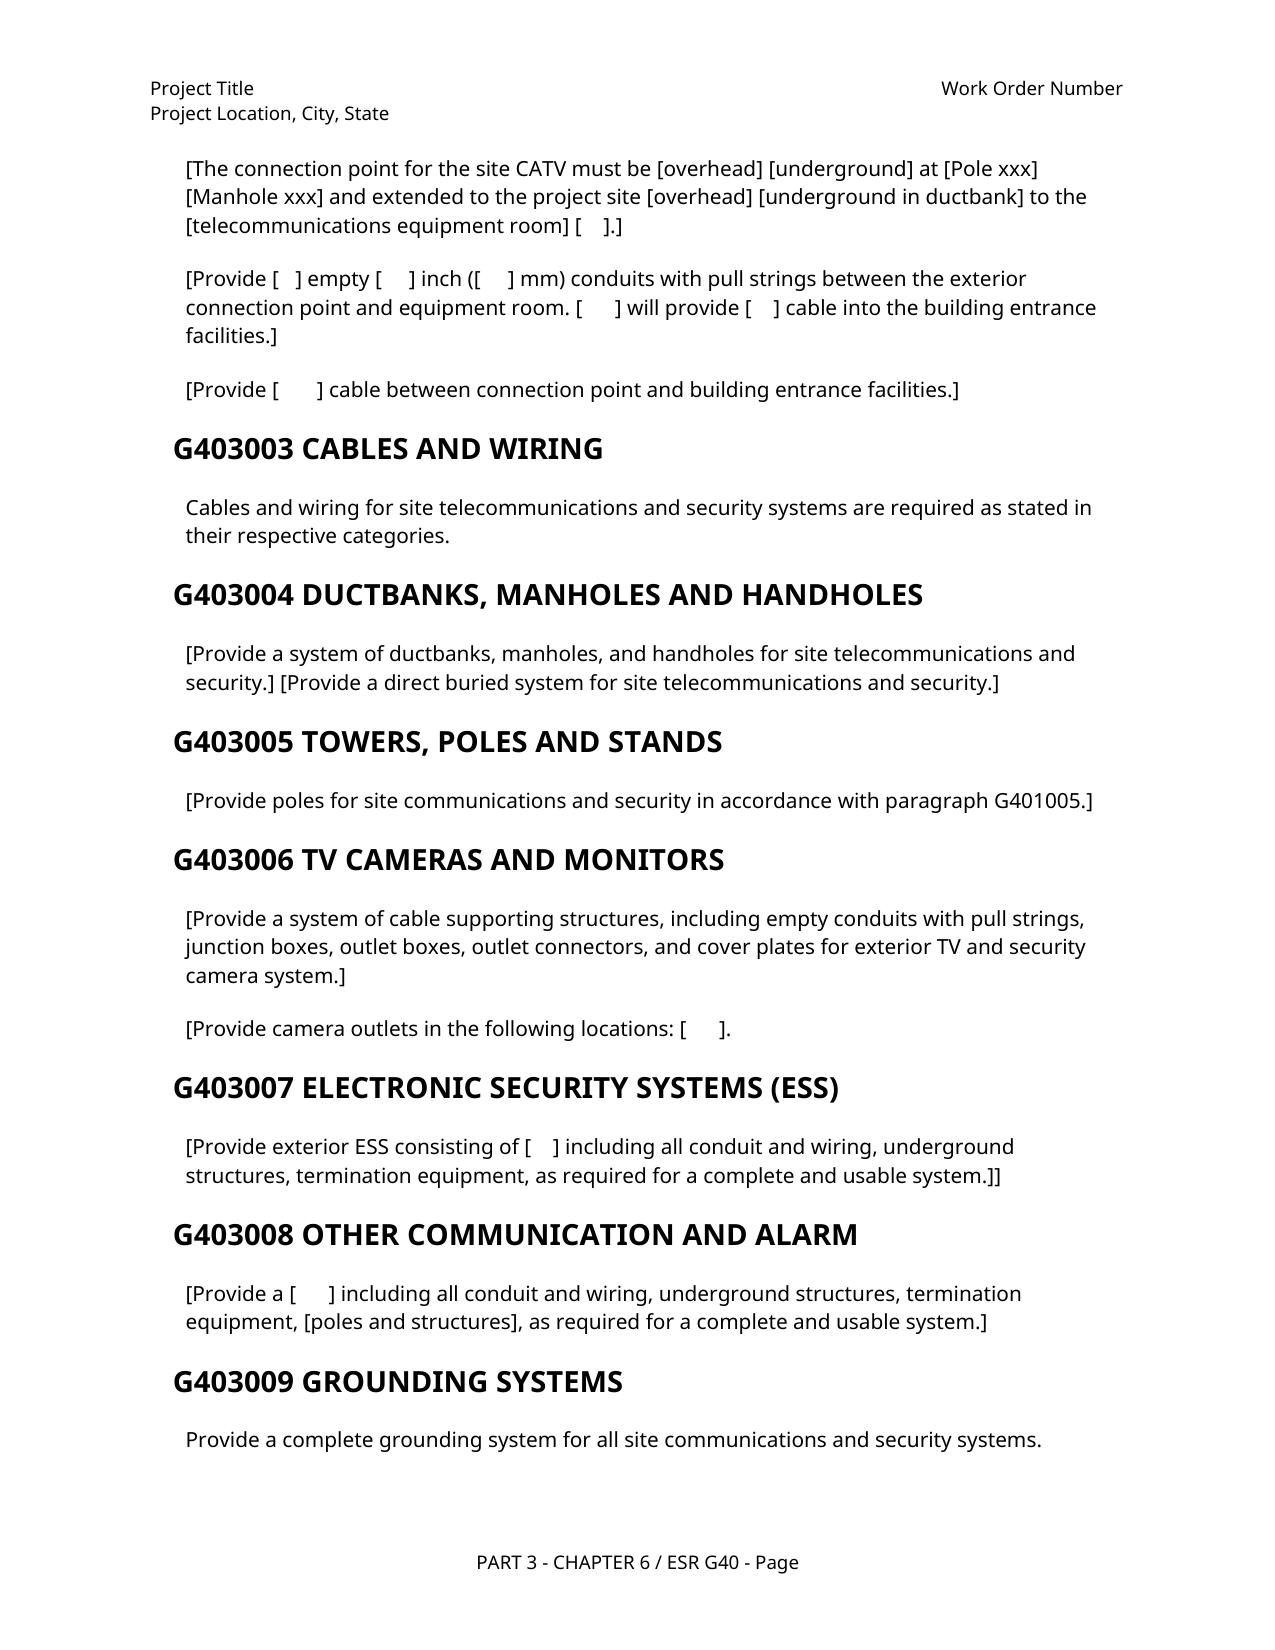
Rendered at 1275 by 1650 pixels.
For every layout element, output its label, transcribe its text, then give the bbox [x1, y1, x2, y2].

text G403007 ELECTRONIC SECURITY SYSTEMS (ESS) [150, 1068, 1125, 1107]
text [Provide poles for site communications and security in accordance with paragraph G401005.] [185, 786, 1125, 814]
text Cables and wiring for site telecommunications and security systems are required as stated in their respective categories. [185, 493, 1125, 550]
text G403003 CABLES AND WIRING [150, 428, 1125, 468]
text G403008 OTHER COMMUNICATION AND ALARM [150, 1214, 1125, 1254]
text [Provide a system of ductbanks, manholes, and handholes for site telecommunications and security.] [Provide a direct buried system for site telecommunications and security.] [185, 639, 1125, 696]
text G403004 DUCTBANKS, MANHOLES AND HANDHOLES [150, 575, 1125, 614]
text [Provide a [ ] including all conduit and wiring, underground structures, termination equipment, [poles and structures], as required for a complete and usable system.] [185, 1279, 1125, 1336]
text Provide a complete grounding system for all site communications and security systems. [185, 1426, 1125, 1454]
text [Provide camera outlets in the following locations: [ ]. [185, 1014, 1125, 1043]
text G403005 TOWERS, POLES AND STANDS [150, 721, 1125, 761]
text G403006 TV CAMERAS AND MONITORS [150, 839, 1125, 879]
text G403009 GROUNDING SYSTEMS [150, 1361, 1125, 1401]
text [The connection point for the site CATV must be [overhead] [underground] at [Pole xxx] [Manhole xxx] and extended to the project site [overhead] [underground in ductbank] to the [telecommunications equipment room] [ ].] [185, 154, 1125, 239]
text [Provide [ ] empty [ ] inch ([ ] mm) conduits with pull strings between the exterior connection point and equipment room. [ ] will provide [ ] cable into the building entrance facilities.] [185, 264, 1125, 350]
text [Provide a system of cable supporting structures, including empty conduits with pull strings, junction boxes, outlet boxes, outlet connectors, and cover plates for exterior TV and security camera system.] [185, 904, 1125, 989]
text [Provide [ ] cable between connection point and building entrance facilities.] [185, 375, 1125, 403]
text [Provide exterior ESS consisting of [ ] including all conduit and wiring, underground structures, termination equipment, as required for a complete and usable system.]] [185, 1132, 1125, 1189]
